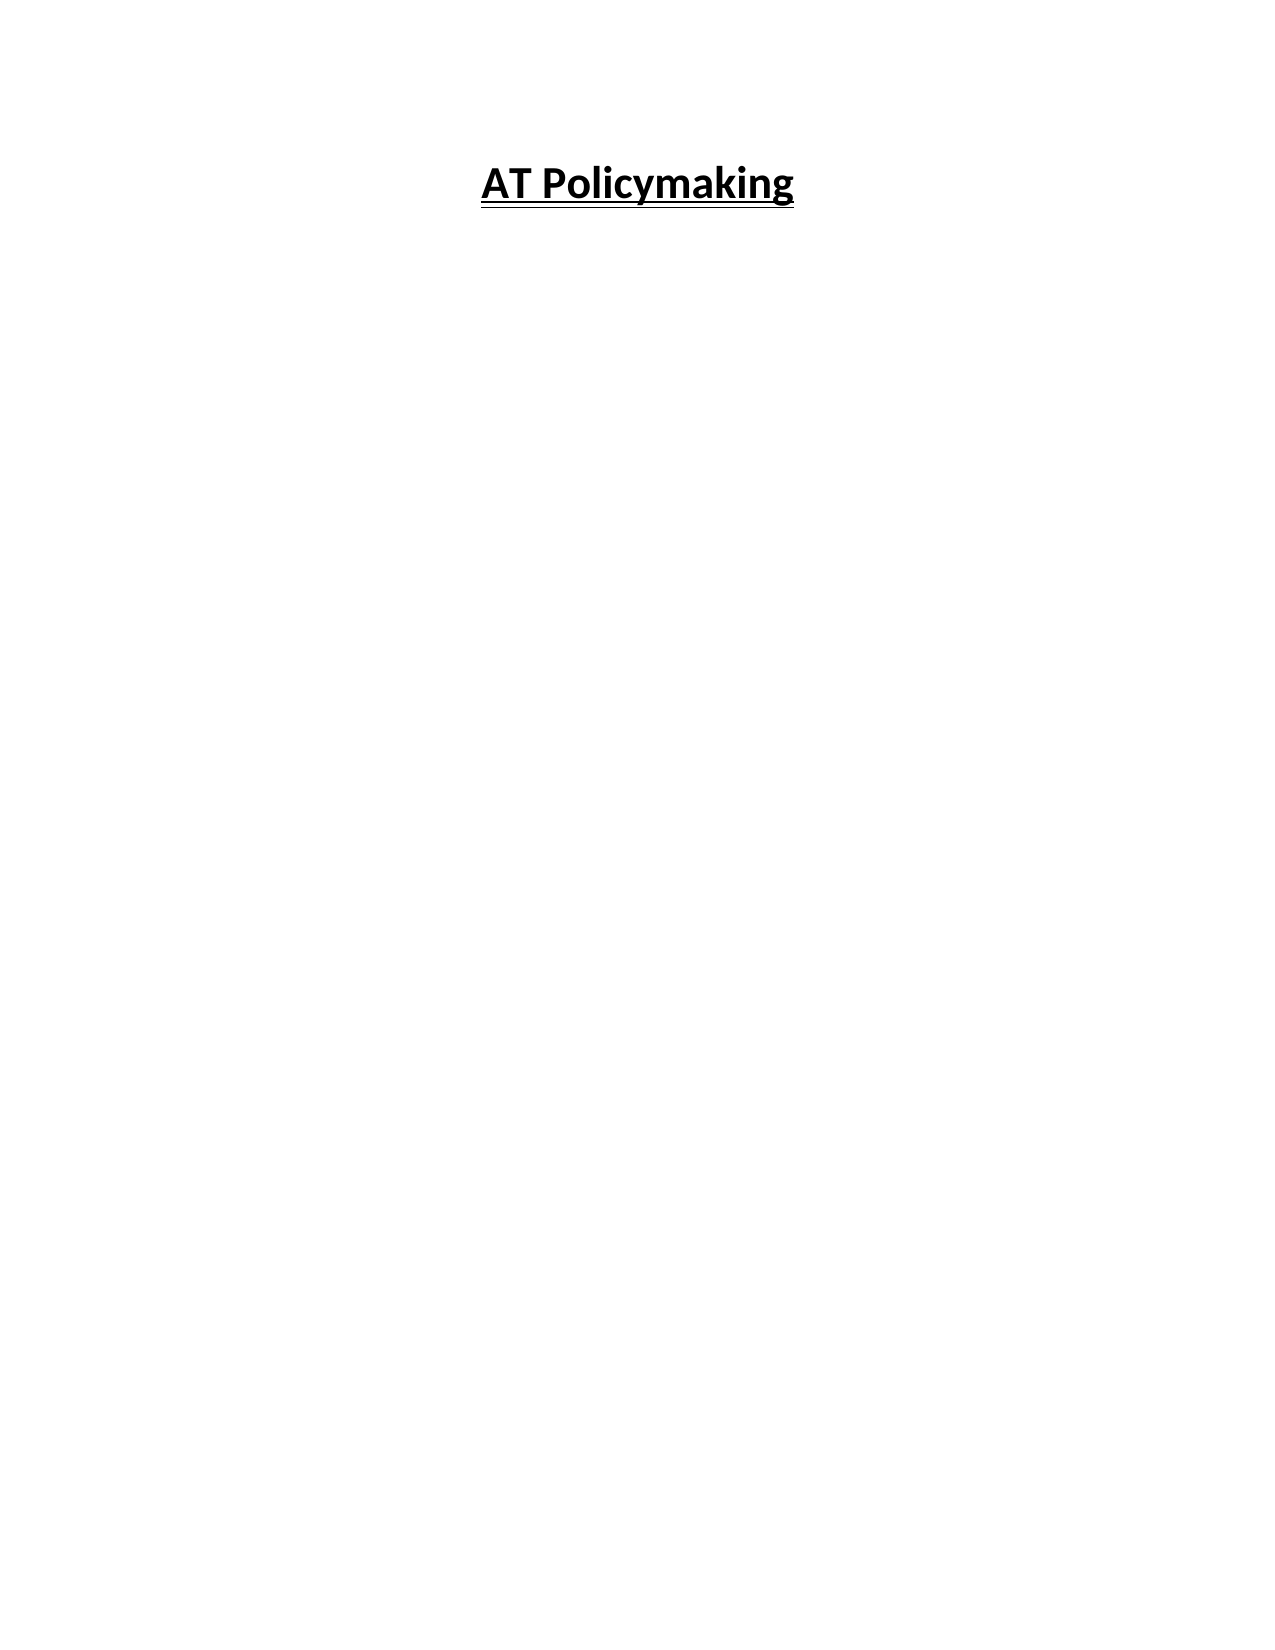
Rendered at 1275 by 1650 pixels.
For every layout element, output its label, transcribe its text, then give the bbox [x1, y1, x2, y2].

subtitle AT Policymaking [150, 154, 1125, 210]
